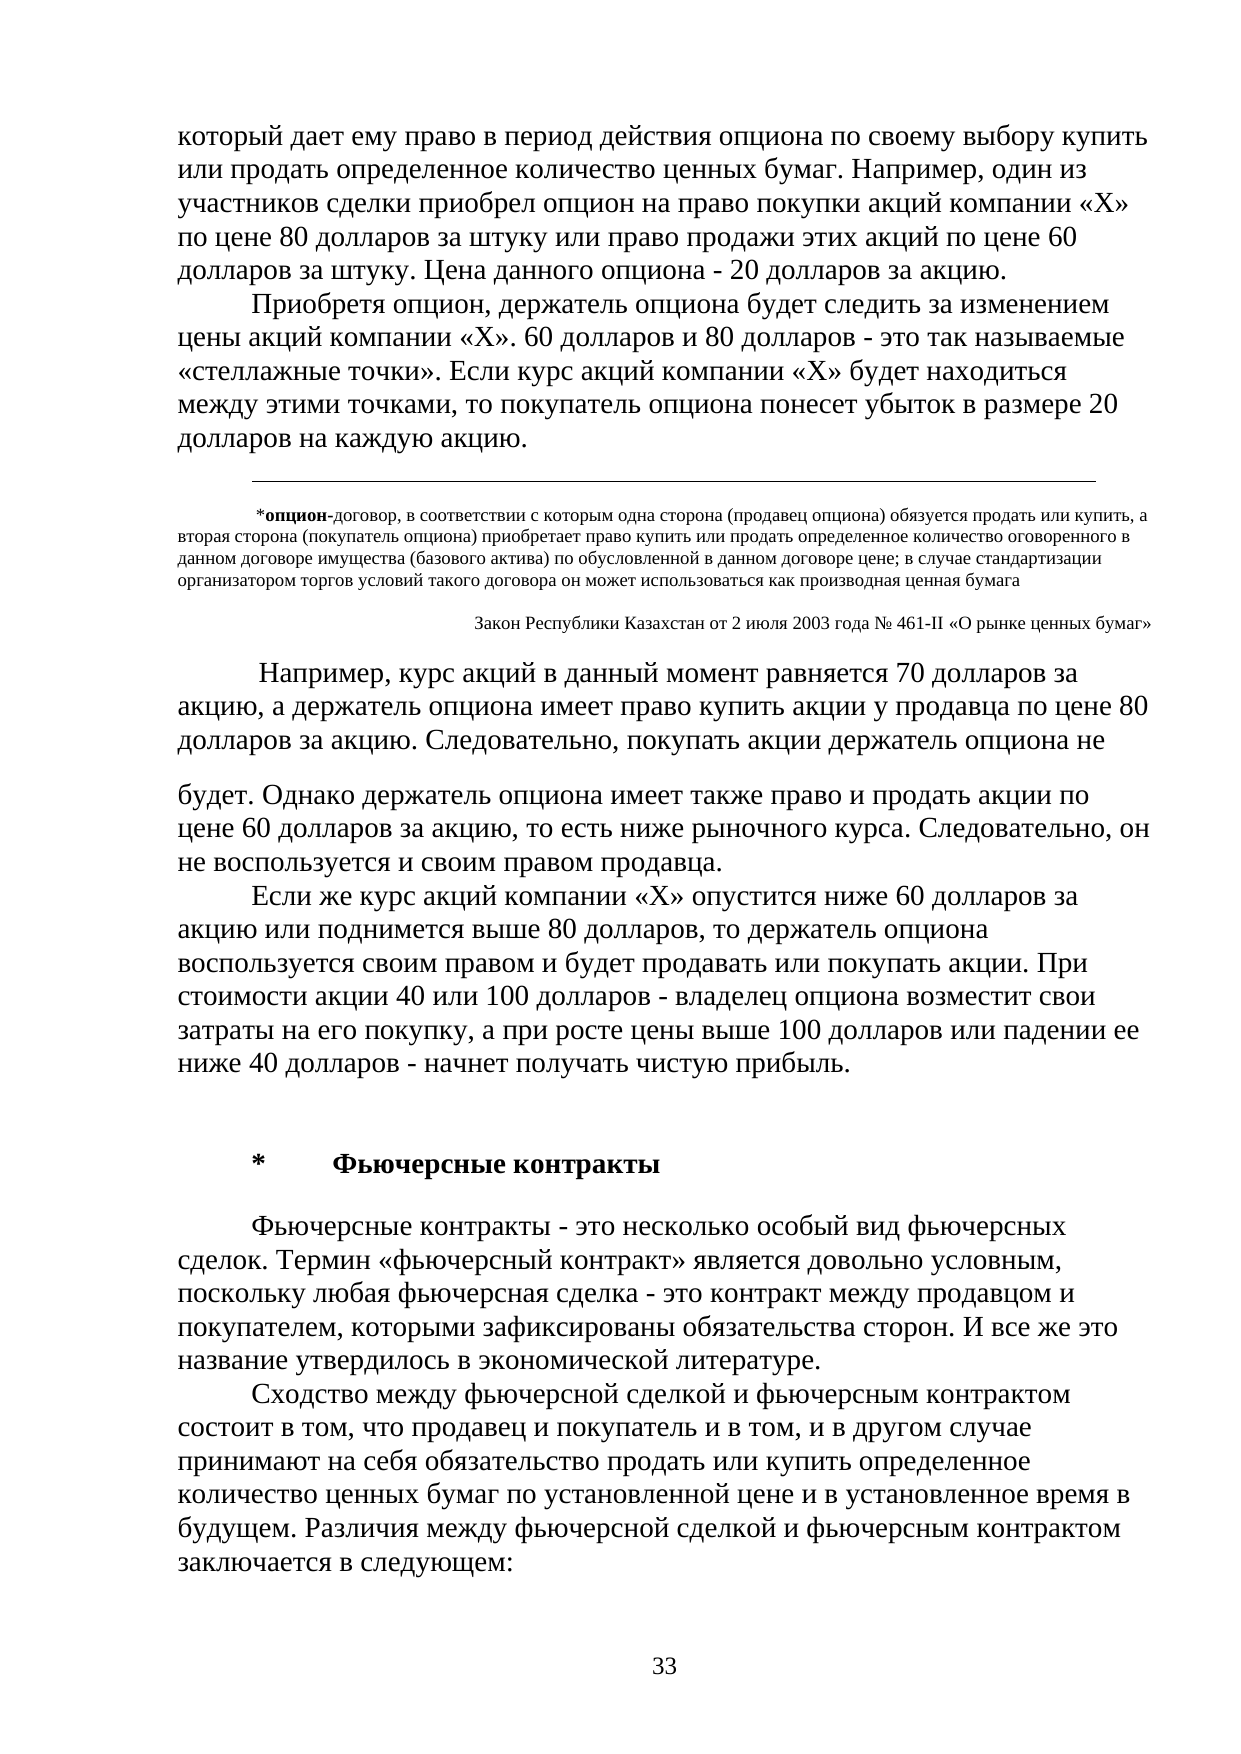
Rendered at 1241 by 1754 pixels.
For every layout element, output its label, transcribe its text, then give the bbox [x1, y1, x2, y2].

text Например, курс акций в данный момент равняется 70 долларов за акцию, а держатель опциона имеет право купить акции у продавца по цене 80 долларов за акцию. Следовательно, покупать акции держатель опциона не [177, 655, 1152, 755]
text Приобретя опцион, держатель опциона будет следить за изменением цены акций компании «Х». 60 долларов и 80 долларов - это так называемые «стеллажные точки». Если курс акций компании «Х» будет находиться между этими точками, то покупатель опциона понесет убыток в размере 20 долларов на каждую акцию. [177, 286, 1152, 453]
text *опцион-договор, в соответствии с которым одна сторона (продавец опциона) обязуется продать или купить, а вторая сторона (покупатель опциона) приобретает право купить или продать определенное количество оговоренного в данном договоре имущества (базового актива) по обусловленной в данном договоре цене; в случае стандартизации организатором торгов условий такого договора он может использоваться как производная ценная бумага [177, 504, 1152, 590]
text будет. Однако держатель опциона имеет также право и продать акции по цене 60 долларов за акцию, то есть ниже рыночного курса. Следовательно, он не воспользуется и своим правом продавца. [177, 777, 1152, 878]
list Фьючерсные контракты [177, 1146, 1152, 1179]
text Если же курс акций компании «Х» опустится ниже 60 долларов за акцию или поднимется выше 80 долларов, то держатель опциона воспользуется своим правом и будет продавать или покупать акции. При стоимости акции 40 или 100 долларов - владелец опциона возместит свои затраты на его покупку, а при росте цены выше 100 долларов или падении ее ниже 40 долларов - начнет получать чистую прибыль. [177, 878, 1152, 1079]
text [177, 118, 1152, 286]
text Закон Республики Казахстан от 2 июля 2003 года № 461-II «О рынке ценных бумаг» [177, 612, 1152, 633]
text Фьючерсные контракты - это несколько особый вид фьючерсных сделок. Термин «фьючерсный контракт» является довольно условным, поскольку любая фьючерсная сделка - это контракт между продавцом и покупателем, которыми зафиксированы обязательства сторон. И все же это название утвердилось в экономической литературе. [177, 1208, 1152, 1376]
text Сходство между фьючерсной сделкой и фьючерсным контрактом состоит в том, что продавец и покупатель и в том, и в другом случае принимают на себя обязательство продать или купить определенное количество ценных бумаг по установленной цене и в установленное время в будущем. Различия между фьючерсной сделкой и фьючерсным контрактом заключается в следующем: [177, 1376, 1152, 1577]
